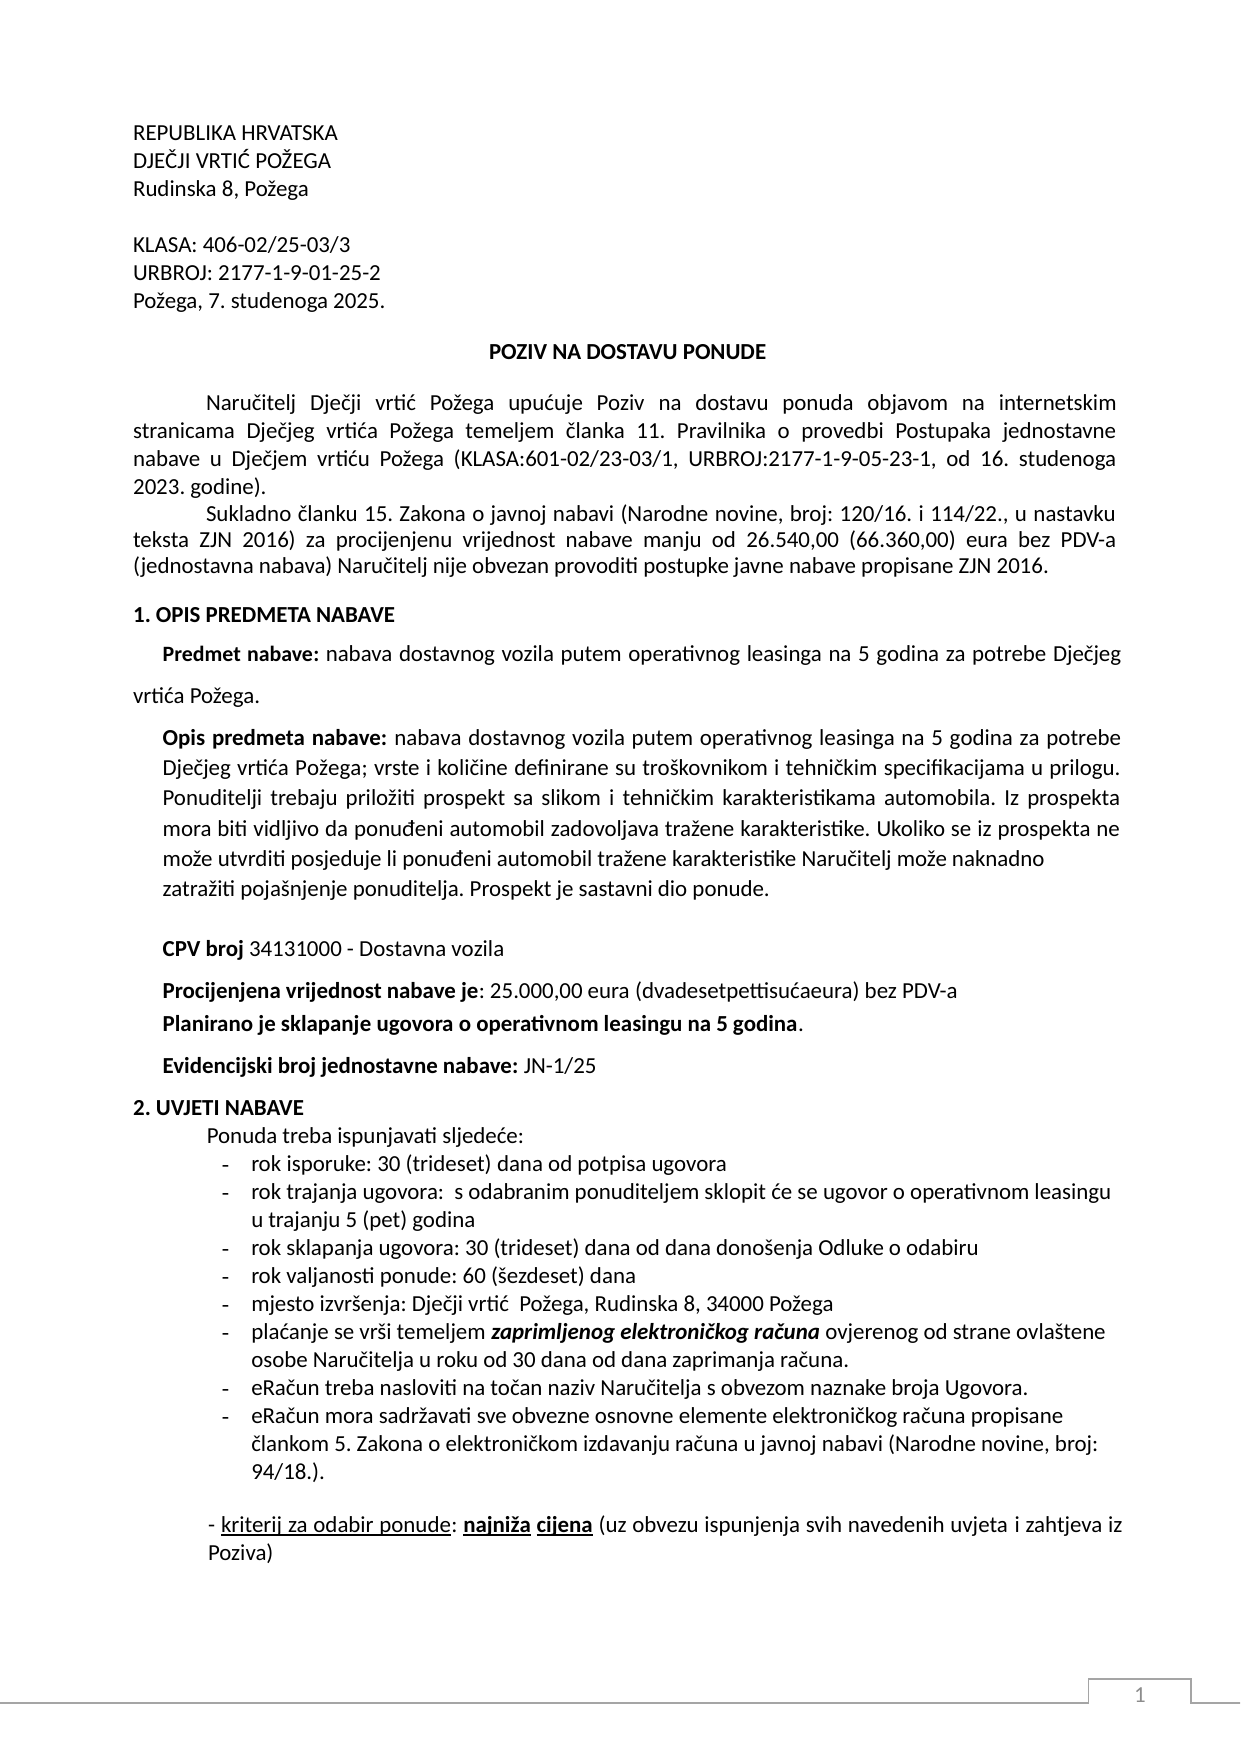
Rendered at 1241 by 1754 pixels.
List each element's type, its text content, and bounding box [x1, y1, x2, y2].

text DJEČJI VRTIĆ POŽEGA [133, 146, 758, 174]
text 2. UVJETI NABAVE [133, 1093, 1122, 1121]
list plaćanje se vrši temeljem zaprimljenog elektroničkog računa ovjerenog od strane ovlaštene osobe Naručitelja u roku od 30 dana od dana zaprimanja računa. [222, 1317, 1122, 1373]
text Evidencijski broj jednostavne nabave: JN-1/25 [133, 1051, 1122, 1079]
list rok isporuke: 30 (trideset) dana od potpisa ugovora [222, 1149, 1122, 1177]
text CPV broj 34131000 - Dostavna vozila [133, 934, 1122, 963]
list mjesto izvršenja: Dječji vrtić Požega, Rudinska 8, 34000 Požega [222, 1289, 1122, 1317]
text Opis predmeta nabave: nabava dostavnog vozila putem operativnog leasinga na 5 godina za potrebe Dječjeg vrtića Požega; vrste i količine definirane su troškovnikom i tehničkim specifikacijama u prilogu. Ponuditelji trebaju priložiti prospekt sa slikom i tehničkim karakteristikama automobila. Iz prospekta mora biti vidljivo da ponuđeni automobil zadovoljava tražene karakteristike. Ukoliko se iz prospekta ne može utvrditi posjeduje li ponuđeni automobil tražene karakteristike Naručitelj može naknadno [162, 723, 1122, 872]
text Požega, 7. studenoga 2025. [133, 286, 1122, 314]
text URBROJ: 2177-1-9-01-25-2 [133, 258, 758, 286]
text Predmet nabave: nabava dostavnog vozila putem operativnog leasinga na 5 godina za potrebe Dječjeg vrtića Požega. [133, 639, 1122, 709]
text Rudinska 8, Požega [133, 174, 758, 202]
list eRačun treba nasloviti na točan naziv Naručitelja s obvezom naznake broja Ugovora. [222, 1373, 1122, 1401]
text Sukladno članku 15. Zakona o javnoj nabavi (Narodne novine, broj: 120/16. i 114/22., u nastavku teksta ZJN 2016) za procijenjenu vrijednost nabave manju od 26.540,00 (66.360,00) eura bez PDV-a (jednostavna nabava) Naručitelj nije obvezan provoditi postupke javne nabave propisane ZJN 2016. [133, 500, 1118, 578]
list - kriterij za odabir ponude: najniža cijena (uz obvezu ispunjenja svih navedenih uvjeta i zahtjeva iz Poziva) [208, 1510, 1122, 1566]
text 1. OPIS PREDMETA NABAVE [133, 601, 1122, 629]
list eRačun mora sadržavati sve obvezne osnovne elemente elektroničkog računa propisane člankom 5. Zakona o elektroničkom izdavanju računa u javnoj nabavi (Narodne novine, broj: 94/18.). [222, 1401, 1122, 1485]
text KLASA: 406-02/25-03/3 [133, 230, 758, 258]
text Procijenjena vrijednost nabave je: 25.000,00 eura (dvadesetpettisućaeura) bez PDV-a [162, 977, 1122, 1004]
text Naručitelj Dječji vrtić Požega upućuje Poziv na dostavu ponuda objavom na internetskim stranicama Dječjeg vrtića Požega temeljem članka 11. Pravilnika o provedbi Postupaka jednostavne nabave u Dječjem vrtiću Požega (KLASA:601-02/23-03/1, URBROJ:2177-1-9-05-23-1, od 16. studenoga 2023. godine). [133, 388, 1118, 500]
list rok valjanosti ponude: 60 (šezdeset) dana [222, 1261, 1122, 1289]
text Ponuda treba ispunjavati sljedeće: [133, 1121, 1122, 1149]
list rok sklapanja ugovora: 30 (trideset) dana od dana donošenja Odluke o odabiru [222, 1233, 1122, 1261]
text zatražiti pojašnjenje ponuditelja. Prospekt je sastavni dio ponude. [162, 874, 1122, 902]
list rok trajanja ugovora: s odabranim ponuditeljem sklopit će se ugovor o operativnom leasingu u trajanju 5 (pet) godina [222, 1177, 1122, 1233]
text REPUBLIKA HRVATSKA [133, 118, 758, 146]
text Planirano je sklapanje ugovora o operativnom leasingu na 5 godina. [133, 1009, 1122, 1037]
text POZIV NA DOSTAVU PONUDE [133, 337, 1122, 365]
